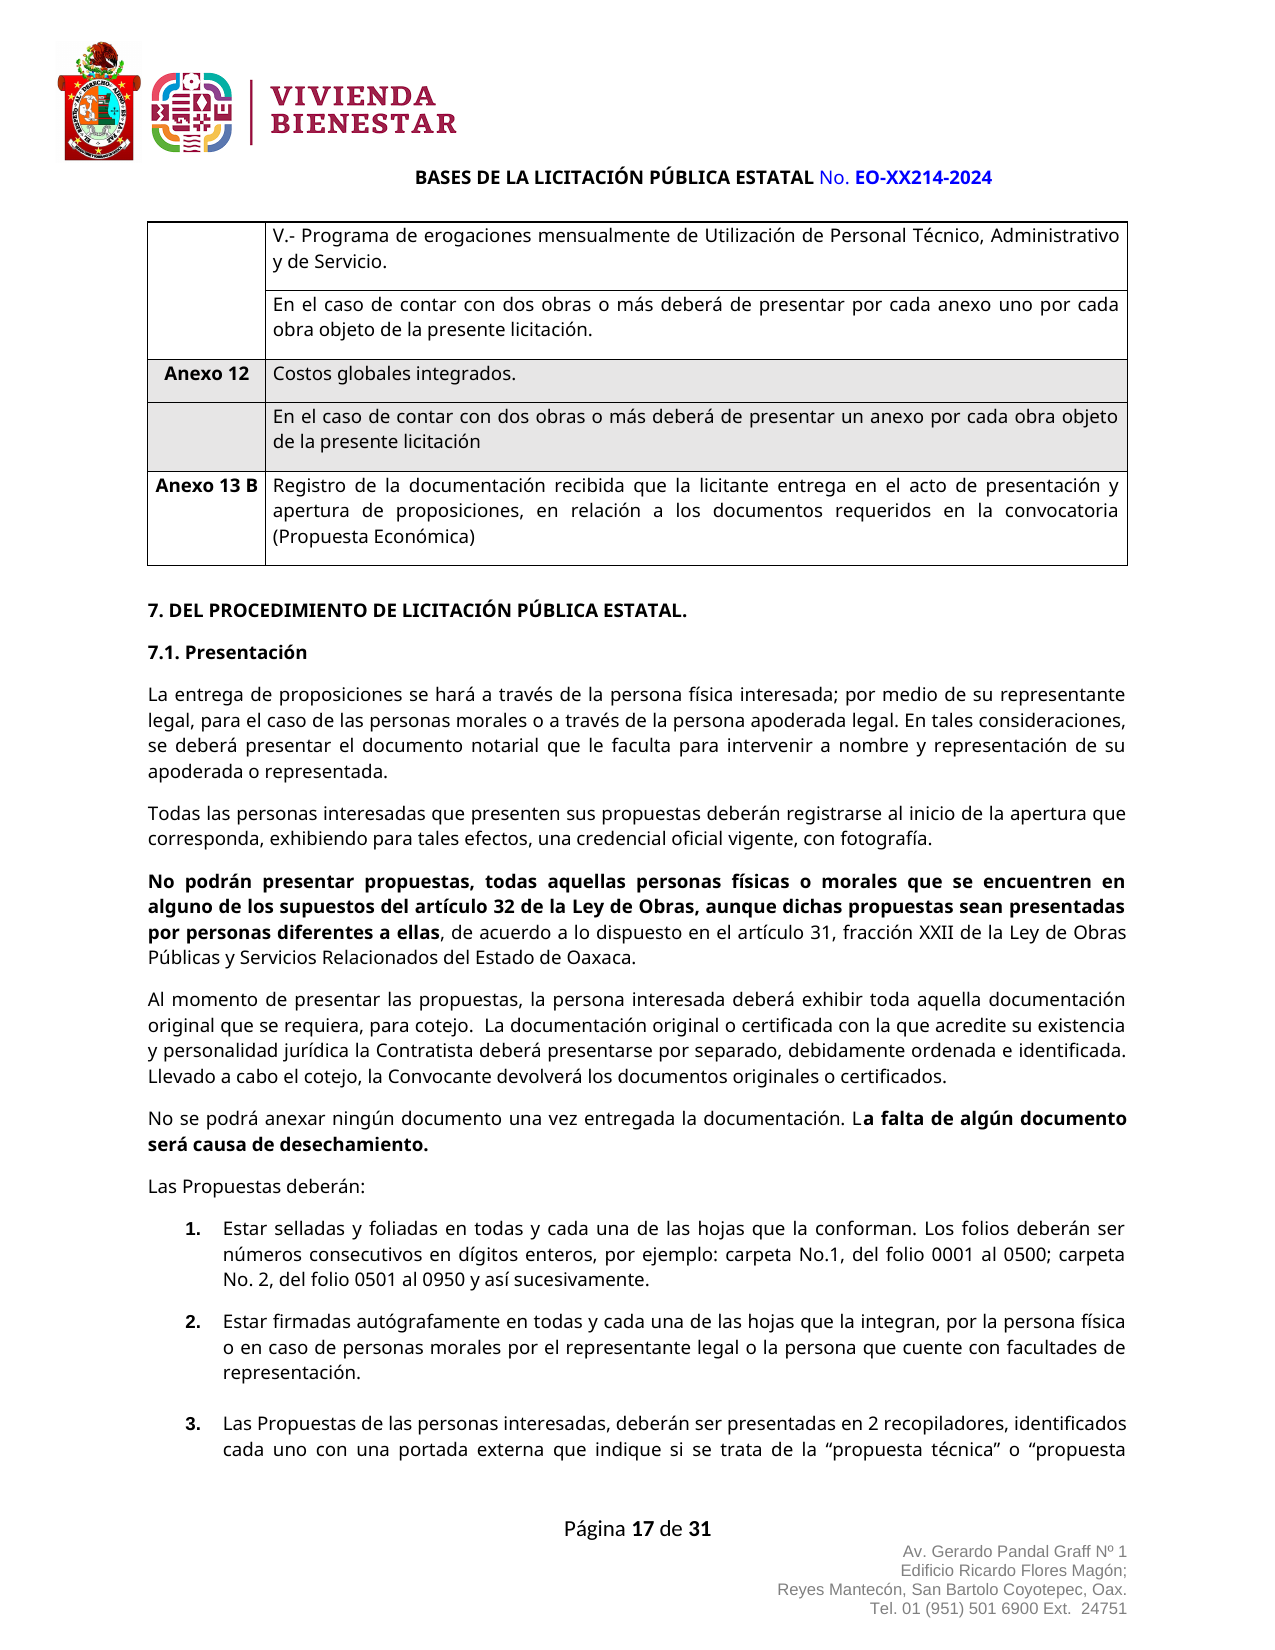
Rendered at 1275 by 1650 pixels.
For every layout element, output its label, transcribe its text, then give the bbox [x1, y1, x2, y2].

table_cell [148, 403, 265, 471]
text 7. DEL PROCEDIMIENTO DE LICITACIÓN PÚBLICA ESTATAL. [148, 597, 1127, 623]
table_cell V.- Programa de erogaciones mensualmente de Utilización de Personal Técnico, Administrativo y de Servicio. [266, 223, 1127, 290]
list Estar firmadas autógrafamente en todas y cada una de las hojas que la integran, por la persona física o en caso de personas morales por el representante legal o la persona que cuente con facultades de representación. [185, 1308, 1127, 1385]
list Estar selladas y foliadas en todas y cada una de las hojas que la conforman. Los folios deberán ser números consecutivos en dígitos enteros, por ejemplo: carpeta No.1, del folio 0001 al 0500; carpeta No. 2, del folio 0501 al 0950 y así sucesivamente. [185, 1215, 1127, 1292]
picture [55, 41, 143, 163]
table_cell En el caso de contar con dos obras o más deberá de presentar por cada anexo uno por cada obra objeto de la presente licitación. [266, 291, 1127, 359]
text No podrán presentar propuestas, todas aquellas personas físicas o morales que se encuentren en alguno de los supuestos del artículo 32 de la Ley de Obras, aunque dichas propuestas sean presentadas por personas diferentes a ellas, de acuerdo a lo dispuesto en el artículo 31, fracción XXII de la Ley de Obras Públicas y Servicios Relacionados del Estado de Oaxaca. [148, 868, 1127, 970]
table_cell Anexo 13 B [148, 472, 265, 565]
table_cell Anexo 12 [148, 360, 265, 402]
text Al momento de presentar las propuestas, la persona interesada deberá exhibir toda aquella documentación original que se requiera, para cotejo. La documentación original o certificada con la que acredite su existencia y personalidad jurídica la Contratista deberá presentarse por separado, debidamente ordenada e identificada. Llevado a cabo el cotejo, la Convocante devolverá los documentos originales o certificados. [148, 987, 1127, 1089]
text Las Propuestas deberán: [148, 1173, 1127, 1199]
table_cell Costos globales integrados. [266, 360, 1127, 402]
table_cell Registro de la documentación recibida que la licitante entrega en el acto de presentación y apertura de proposiciones, en relación a los documentos requeridos en la convocatoria (Propuesta Económica) [266, 472, 1127, 565]
text La entrega de proposiciones se hará a través de la persona física interesada; por medio de su representante legal, para el caso de las personas morales o a través de la persona apoderada legal. En tales consideraciones, se deberá presentar el documento notarial que le faculta para intervenir a nombre y representación de su apoderada o representada. [148, 681, 1127, 783]
text Todas las personas interesadas que presenten sus propuestas deberán registrarse al inicio de la apertura que corresponda, exhibiendo para tales efectos, una credencial oficial vigente, con fotografía. [148, 800, 1127, 851]
picture [147, 64, 473, 161]
table_cell En el caso de contar con dos obras o más deberá de presentar un anexo por cada obra objeto de la presente licitación [266, 403, 1127, 471]
text 7.1. Presentación [148, 639, 1127, 665]
text No se podrá anexar ningún documento una vez entregada la documentación. La falta de algún documento será causa de desechamiento. [148, 1105, 1127, 1156]
